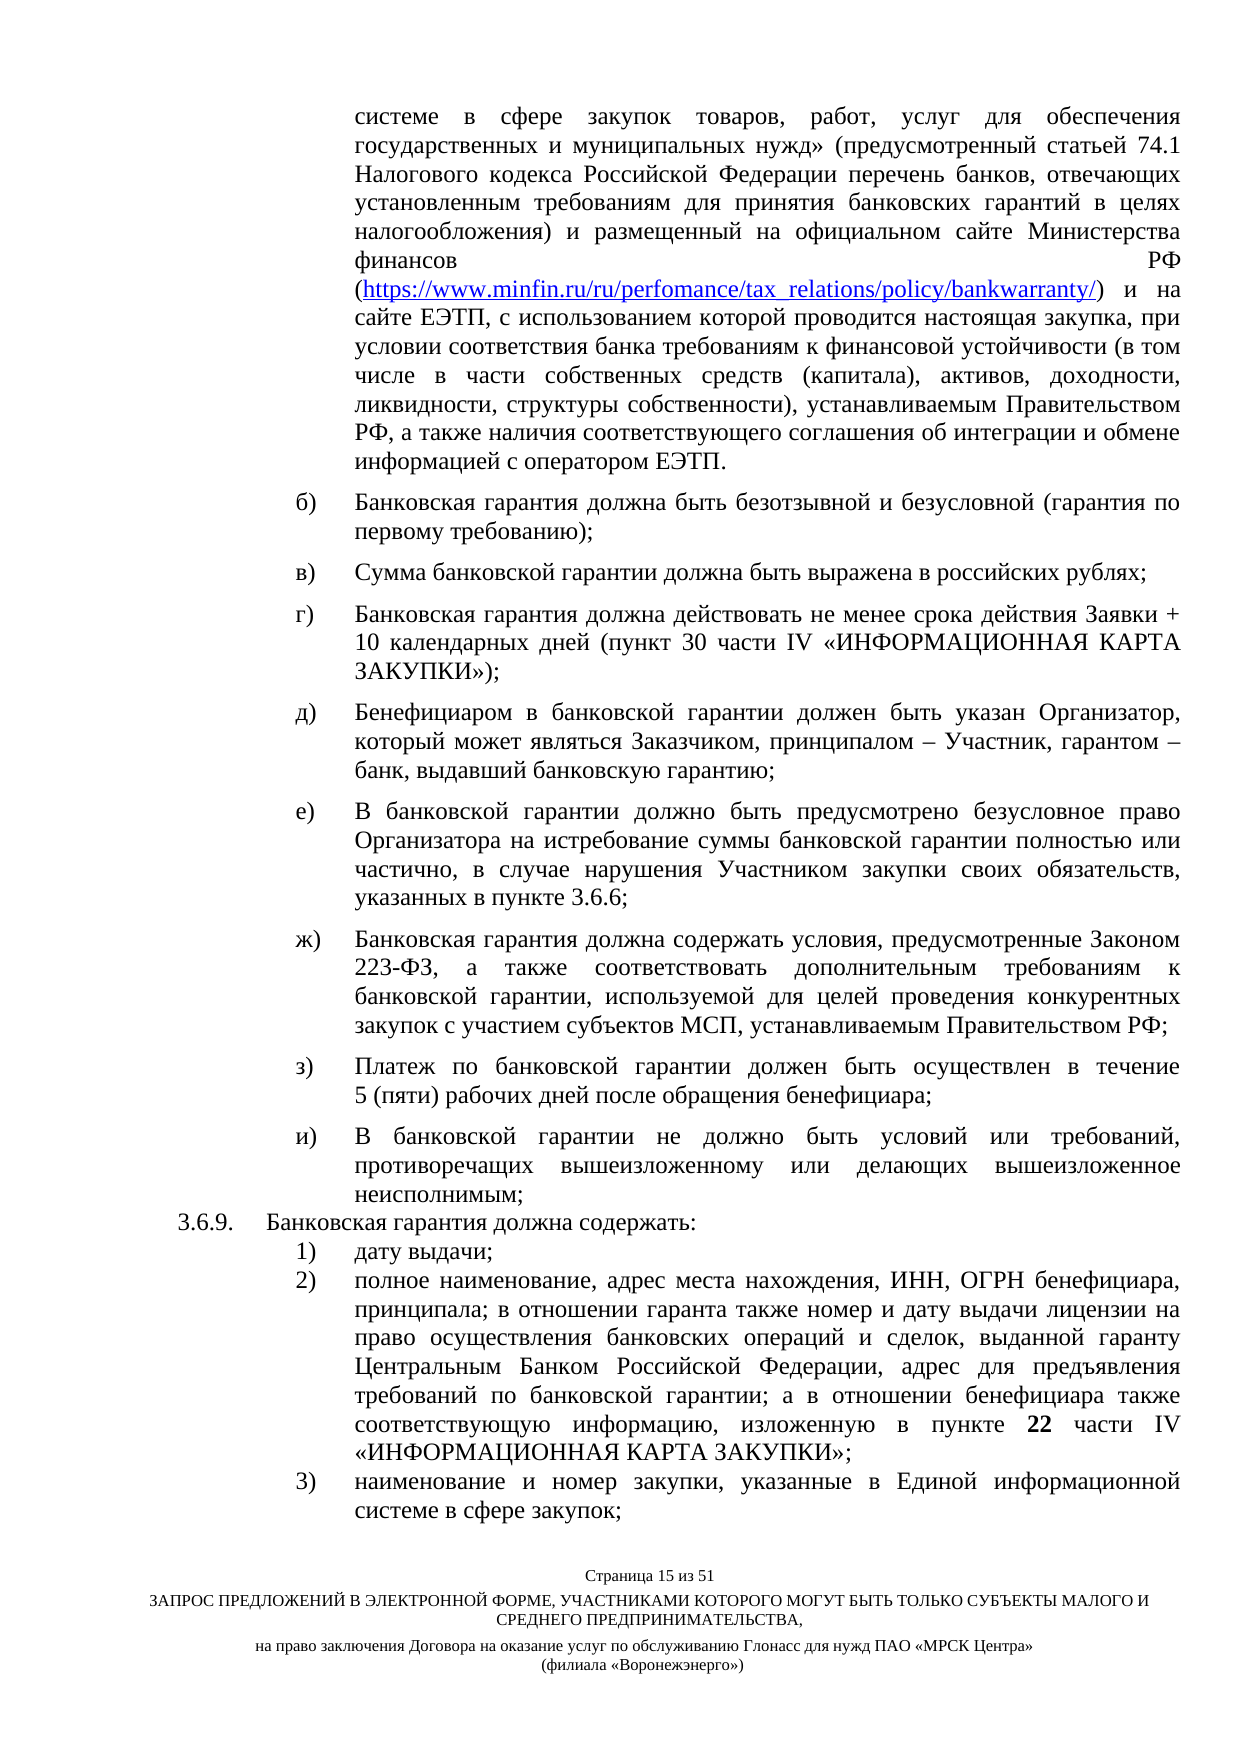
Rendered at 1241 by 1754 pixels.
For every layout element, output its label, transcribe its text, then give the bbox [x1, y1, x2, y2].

list Платеж по банковской гарантии должен быть осуществлен в течение 5 (пяти) рабочих дней после обращения бенефициара; [295, 1051, 1181, 1109]
list наименование и номер закупки, указанные в Единой информационной системе в сфере закупок; [295, 1466, 1181, 1524]
list дату выдачи; [295, 1236, 1181, 1265]
list Банковская гарантия должна быть безотзывной и безусловной (гарантия по первому требованию); [295, 487, 1181, 545]
list Бенефициаром в банковской гарантии должен быть указан Организатор, который может являться Заказчиком, принципалом – Участник, гарантом – банк, выдавший банковскую гарантию; [295, 697, 1181, 784]
list полное наименование, адрес места нахождения, ИНН, ОГРН бенефициара, принципала; в отношении гаранта также номер и дату выдачи лицензии на право осуществления банковских операций и сделок, выданной гаранту Центральным Банком Российской Федерации, адрес для предъявления требований по банковской гарантии; а в отношении бенефициара также соответствующую информацию, изложенную в пункте 22 части IV «ИНФОРМАЦИОННАЯ КАРТА ЗАКУПКИ»; [295, 1265, 1181, 1466]
list В банковской гарантии не должно быть условий или требований, противоречащих вышеизложенному или делающих вышеизложенное неисполнимым; [295, 1121, 1181, 1207]
list Банковская гарантия должна действовать не менее срока действия Заявки + 10 календарных дней (пункт 30 части IV «ИНФОРМАЦИОННАЯ КАРТА ЗАКУПКИ»); [295, 599, 1181, 685]
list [295, 101, 1181, 475]
subtitle Банковская гарантия должна содержать: [118, 1207, 1181, 1236]
list Банковская гарантия должна содержать условия, предусмотренные Законом 223-ФЗ, а также соответствовать дополнительным требованиям к банковской гарантии, используемой для целей проведения конкурентных закупок с участием субъектов МСП, устанавливаемым Правительством РФ; [295, 924, 1181, 1039]
list Сумма банковской гарантии должна быть выражена в российских рублях; [295, 557, 1181, 586]
list В банковской гарантии должно быть предусмотрено безусловное право Организатора на истребование суммы банковской гарантии полностью или частично, в случае нарушения Участником закупки своих обязательств, указанных в пункте 3.6.6; [295, 796, 1181, 911]
